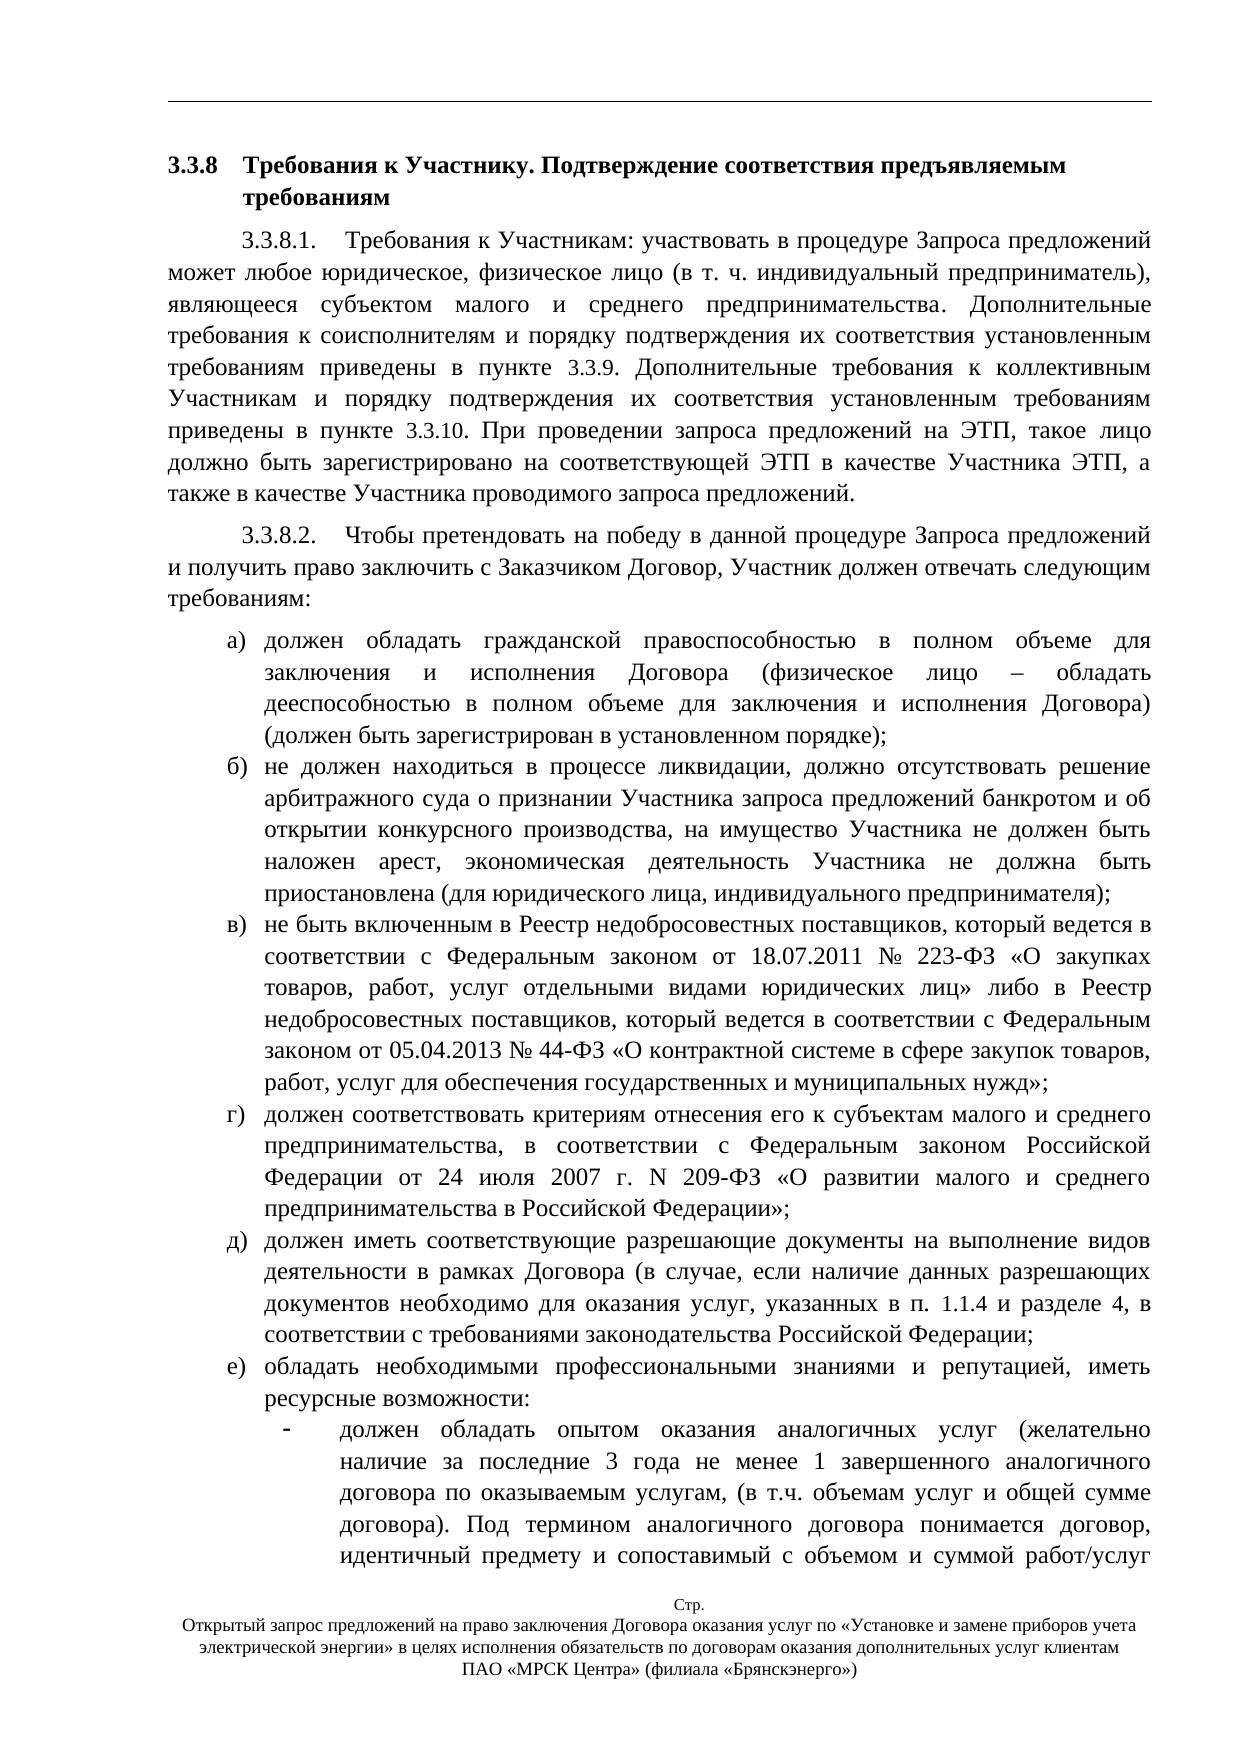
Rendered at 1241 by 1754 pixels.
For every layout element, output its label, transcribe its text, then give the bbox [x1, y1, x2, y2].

list не должен находиться в процессе ликвидации, должно отсутствовать решение арбитражного суда о признании Участника запроса предложений банкротом и об открытии конкурсного производства, на имущество Участника не должен быть наложен арест, экономическая деятельность Участника не должна быть приостановлена (для юридического лица, индивидуального предпринимателя); [227, 751, 1152, 906]
list обладать необходимыми профессиональными знаниями и репутацией, иметь ресурсные возможности: [227, 1351, 1152, 1411]
subtitle Требования к Участнику. Подтверждение соответствия предъявляемым требованиям [168, 150, 1152, 210]
list Чтобы претендовать на победу в данной процедуре Запроса предложений и получить право заключить с Заказчиком Договор, Участник должен отвечать следующим требованиям: [168, 520, 1152, 612]
list должен соответствовать критериям отнесения его к субъектам малого и среднего предпринимательства, в соответствии с Федеральным законом Российской Федерации от 24 июля 2007 г. N 209-ФЗ «О развитии малого и среднего предпринимательства в Российской Федерации»; [227, 1099, 1152, 1222]
list Требования к Участникам: участвовать в процедуре Запроса предложений может любое юридическое, физическое лицо (в т. ч. индивидуальный предприниматель), являющееся субъектом малого и среднего предпринимательства. Дополнительные требования к соисполнителям и порядку подтверждения их соответствия установленным требованиям приведены в пункте 3.3.9. Дополнительные требования к коллективным Участникам и порядку подтверждения их соответствия установленным требованиям приведены в пункте 3.3.10. При проведении запроса предложений на ЭТП, такое лицо должно быть зарегистрировано на соответствующей ЭТП в качестве Участника ЭТП, а также в качестве Участника проводимого запроса предложений. [168, 226, 1152, 507]
list не быть включенным в Реестр недобросовестных поставщиков, который ведется в соответствии с Федеральным законом от 18.07.2011 № 223-ФЗ «О закупках товаров, работ, услуг отдельными видами юридических лиц» либо в Реестр недобросовестных поставщиков, который ведется в соответствии с Федеральным законом от 05.04.2013 № 44-ФЗ «О контрактной системе в сфере закупок товаров, работ, услуг для обеспечения государственных и муниципальных нужд»; [227, 909, 1152, 1096]
list должен обладать гражданской правоспособностью в полном объеме для заключения и исполнения Договора (физическое лицо – обладать дееспособностью в полном объеме для заключения и исполнения Договора) (должен быть зарегистрирован в установленном порядке); [227, 625, 1152, 749]
list должен иметь соответствующие разрешающие документы на выполнение видов деятельности в рамках Договора (в случае, если наличие данных разрешающих документов необходимо для оказания услуг, указанных в п. 1.1.4 и разделе 4, в соответствии с требованиями законодательства Российской Федерации; [227, 1225, 1152, 1348]
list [282, 1414, 1152, 1569]
